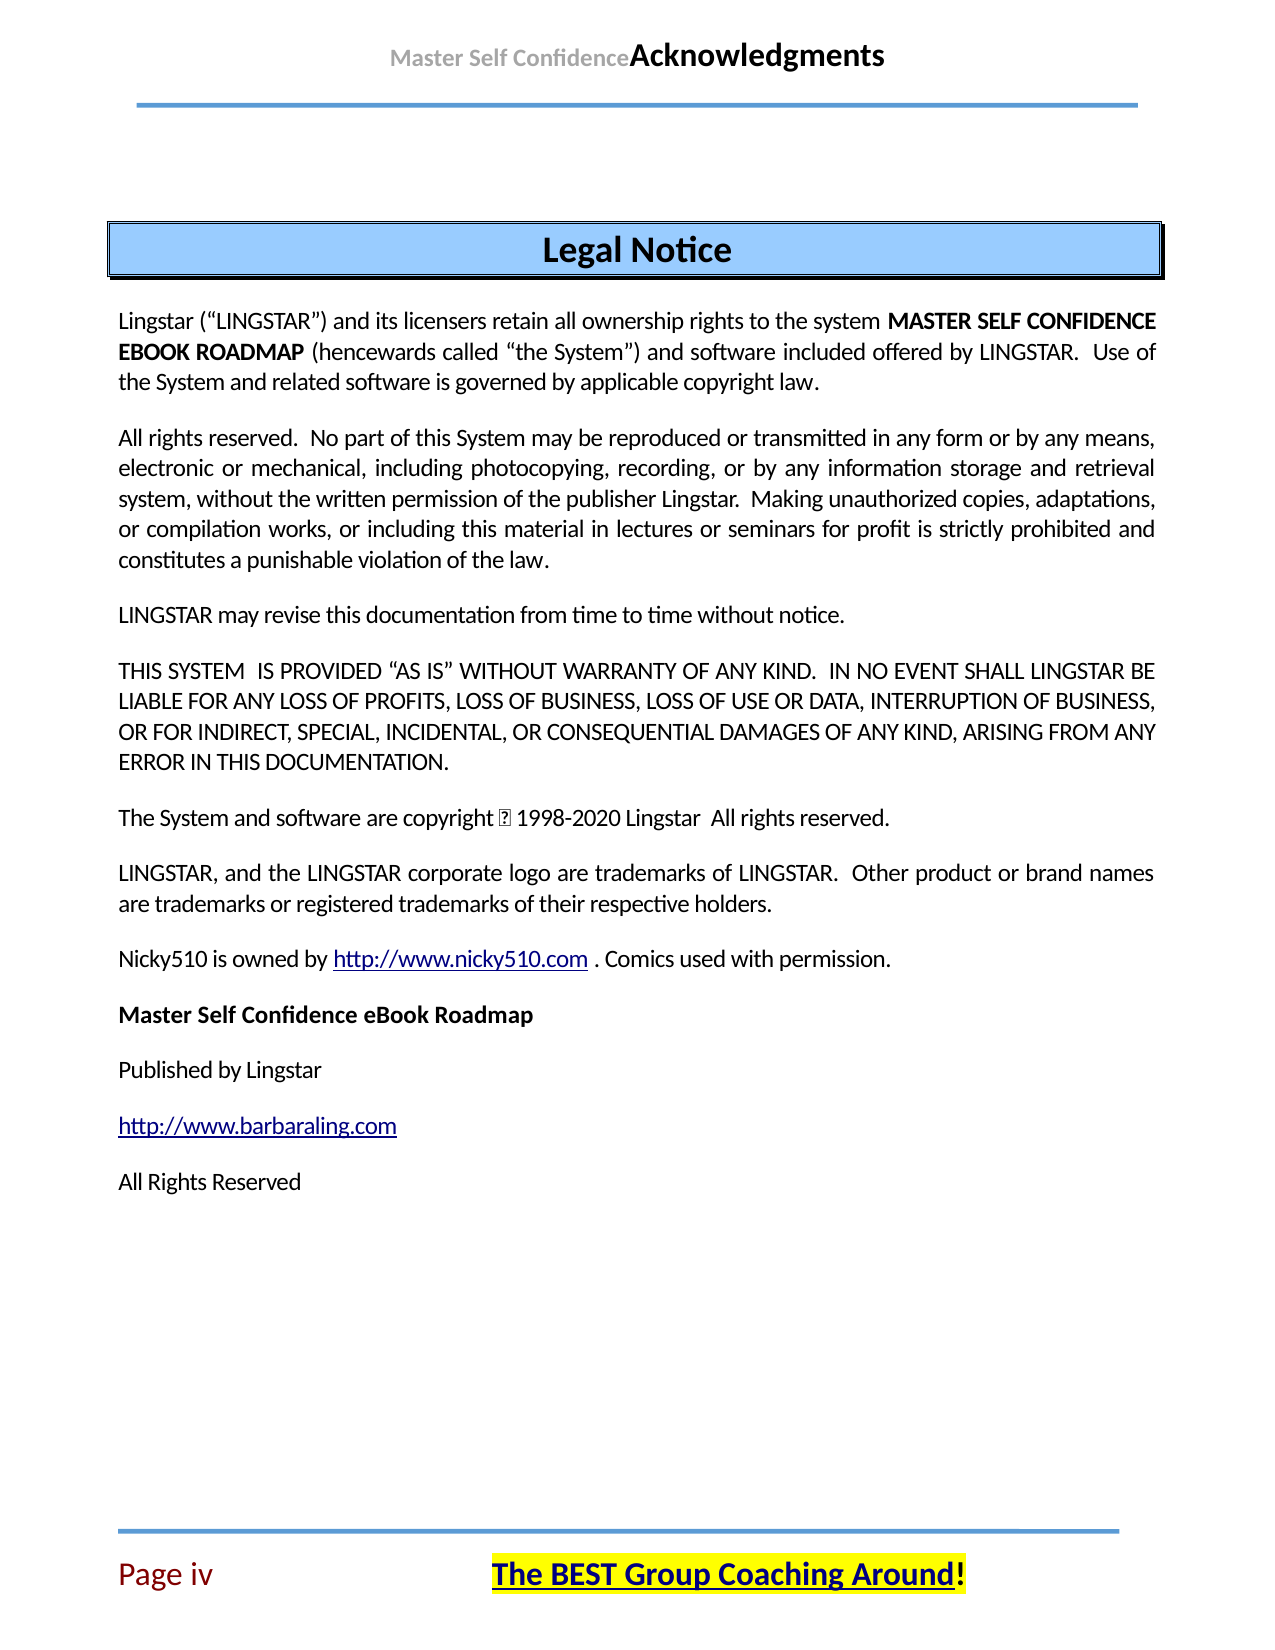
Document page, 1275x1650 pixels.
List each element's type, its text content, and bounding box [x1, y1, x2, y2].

text Master Self Confidence eBook Roadmap [118, 999, 1156, 1030]
text LINGSTAR may revise this documentation from time to time without notice. [118, 599, 1156, 630]
text http://www.barbaraling.com [118, 1110, 1156, 1141]
text Published by Lingstar [118, 1055, 1156, 1085]
text Nicky510 is owned by http://www.nicky510.com . Comics used with permission. [118, 944, 1156, 974]
subtitle Legal Notice [110, 224, 1159, 274]
text The System and software are copyright  1998-2020 Lingstar All rights reserved. [118, 802, 1156, 833]
text LINGSTAR, and the LINGSTAR corporate logo are trademarks of LINGSTAR. Other product or brand names are trademarks or registered trademarks of their respective holders. [118, 858, 1156, 919]
text All Rights Reserved [118, 1166, 1156, 1196]
text All rights reserved. No part of this System may be reproduced or transmitted in any form or by any means, electronic or mechanical, including photocopying, recording, or by any information storage and retrieval system, without the written permission of the publisher Lingstar. Making unauthorized copies, adaptations, or compilation works, or including this material in lectures or seminars for profit is strictly prohibited and constitutes a punishable violation of the law. [118, 422, 1156, 574]
text THIS SYSTEM IS PROVIDED “AS IS” WITHOUT WARRANTY OF ANY KIND. IN NO EVENT SHALL LINGSTAR BE LIABLE FOR ANY LOSS OF PROFITS, LOSS OF BUSINESS, LOSS OF USE OR DATA, INTERRUPTION OF BUSINESS, OR FOR INDIRECT, SPECIAL, INCIDENTAL, OR CONSEQUENTIAL DAMAGES OF ANY KIND, ARISING FROM ANY ERROR IN THIS DOCUMENTATION. [118, 655, 1156, 777]
text Lingstar (“LINGSTAR”) and its licensers retain all ownership rights to the system Master Self Confidence eBook Roadmap (hencewards called “the System”) and software included offered by LINGSTAR. Use of the System and related software is governed by applicable copyright law. [118, 305, 1156, 397]
